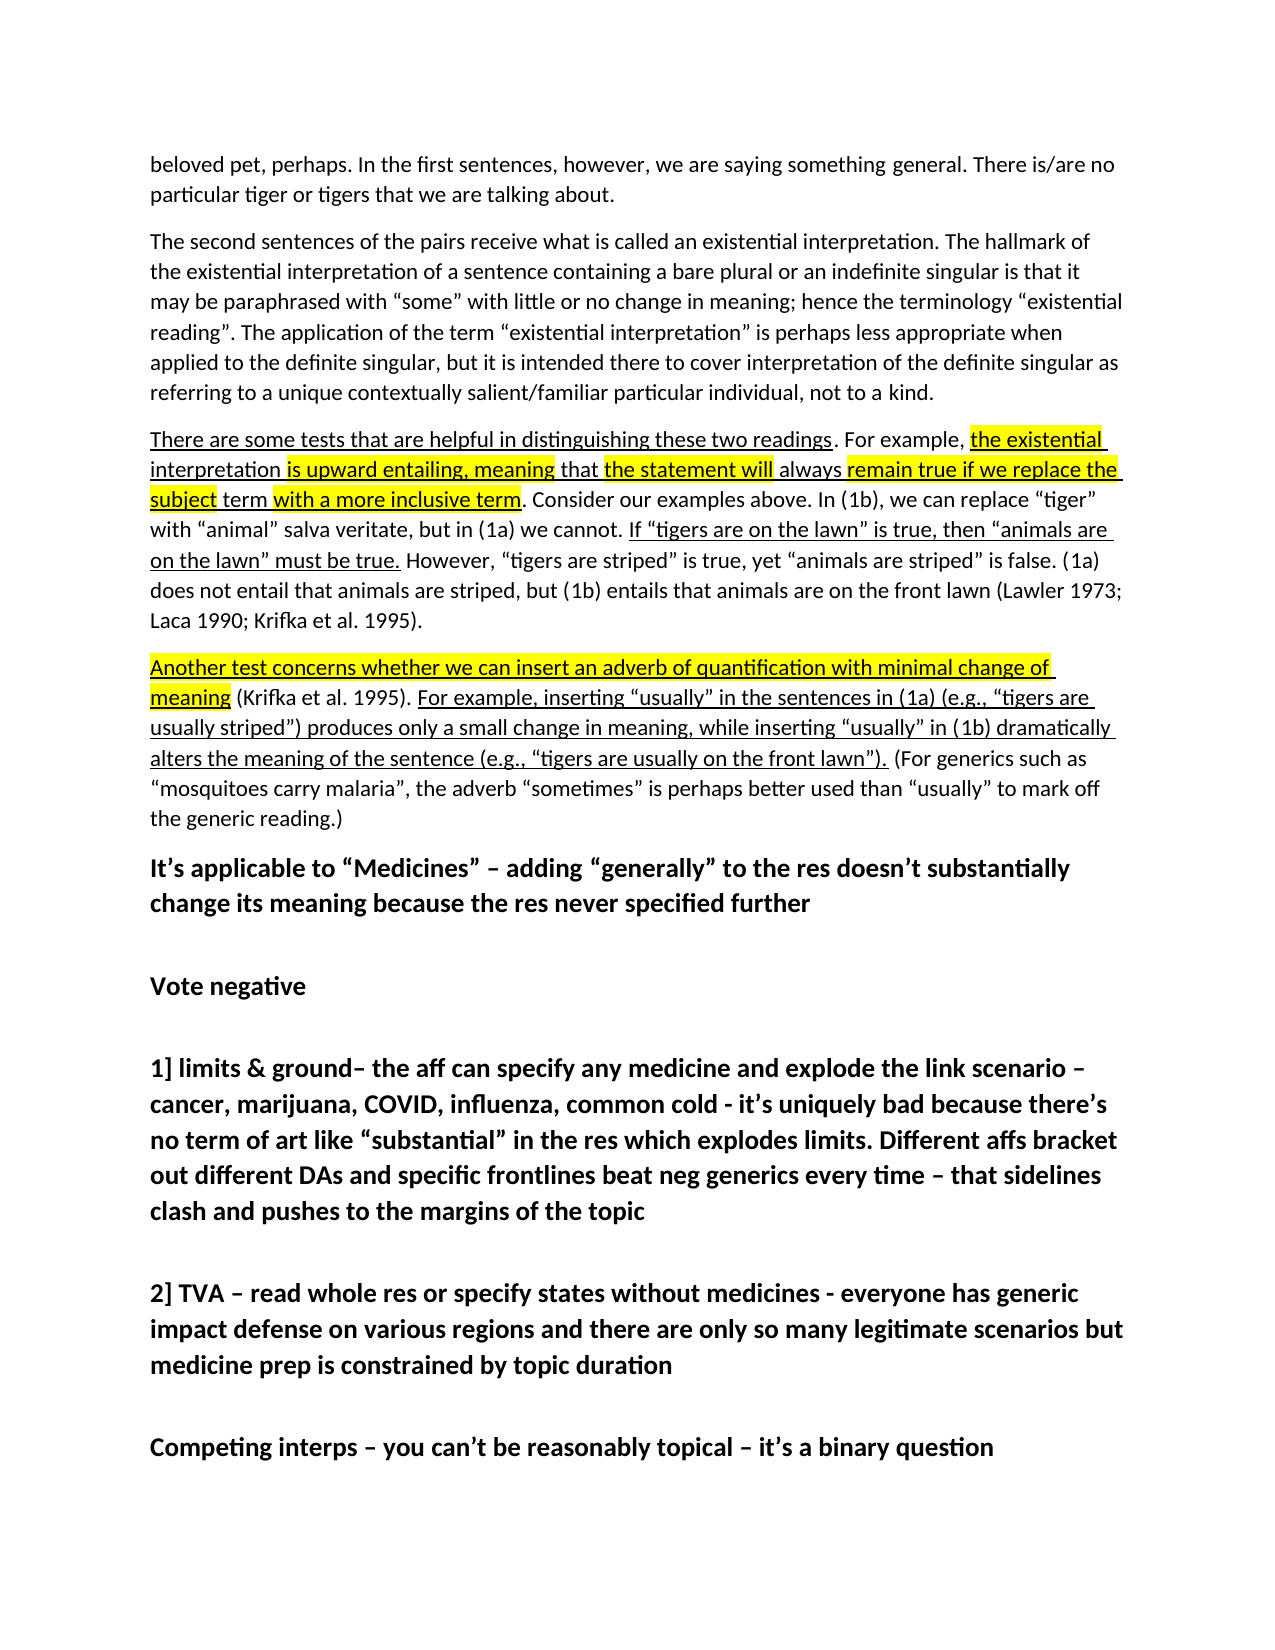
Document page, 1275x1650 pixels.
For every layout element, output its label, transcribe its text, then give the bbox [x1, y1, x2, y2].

subtitle Competing interps – you can’t be reasonably topical – it’s a binary question [150, 1430, 1125, 1463]
subtitle It’s applicable to “Medicines” – adding “generally” to the res doesn’t substantially change its meaning because the res never specified further [150, 851, 1125, 920]
subtitle Vote negative [150, 969, 1125, 1002]
subtitle 2] TVA – read whole res or specify states without medicines - everyone has generic impact defense on various regions and there are only so many legitimate scenarios but medicine prep is constrained by topic duration [150, 1277, 1125, 1381]
text There are some tests that are helpful in distinguishing these two readings. For example, the existential interpretation is upward entailing, meaning that the statement will always remain true if we replace the subject term with a more inclusive term. Consider our examples above. In (1b), we can replace “tiger” with “animal” salva veritate, but in (1a) we cannot. If “tigers are on the lawn” is true, then “animals are on the lawn” must be true. However, “tigers are striped” is true, yet “animals are striped” is false. (1a) does not entail that animals are striped, but (1b) entails that animals are on the front lawn (Lawler 1973; Laca 1990; Krifka et al. 1995). [150, 425, 1125, 634]
text The second sentences of the pairs receive what is called an existential interpretation. The hallmark of the existential interpretation of a sentence containing a bare plural or an indefinite singular is that it may be paraphrased with “some” with little or no change in meaning; hence the terminology “existential reading”. The application of the term “existential interpretation” is perhaps less appropriate when applied to the definite singular, but it is intended there to cover interpretation of the definite singular as referring to a unique contextually salient/familiar particular individual, not to a kind. [150, 227, 1125, 406]
subtitle 1] limits & ground– the aff can specify any medicine and explode the link scenario – cancer, marijuana, COVID, influenza, common cold - it’s uniquely bad because there’s no term of art like “substantial” in the res which explodes limits. Different affs bracket out different DAs and specific frontlines beat neg generics every time – that sidelines clash and pushes to the margins of the topic [150, 1052, 1125, 1227]
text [150, 150, 1125, 208]
text Another test concerns whether we can insert an adverb of quantification with minimal change of meaning (Krifka et al. 1995). For example, inserting “usually” in the sentences in (1a) (e.g., “tigers are usually striped”) produces only a small change in meaning, while inserting “usually” in (1b) dramatically alters the meaning of the sentence (e.g., “tigers are usually on the front lawn”). (For generics such as “mosquitoes carry malaria”, the adverb “sometimes” is perhaps better used than “usually” to mark off the generic reading.) [150, 653, 1125, 832]
